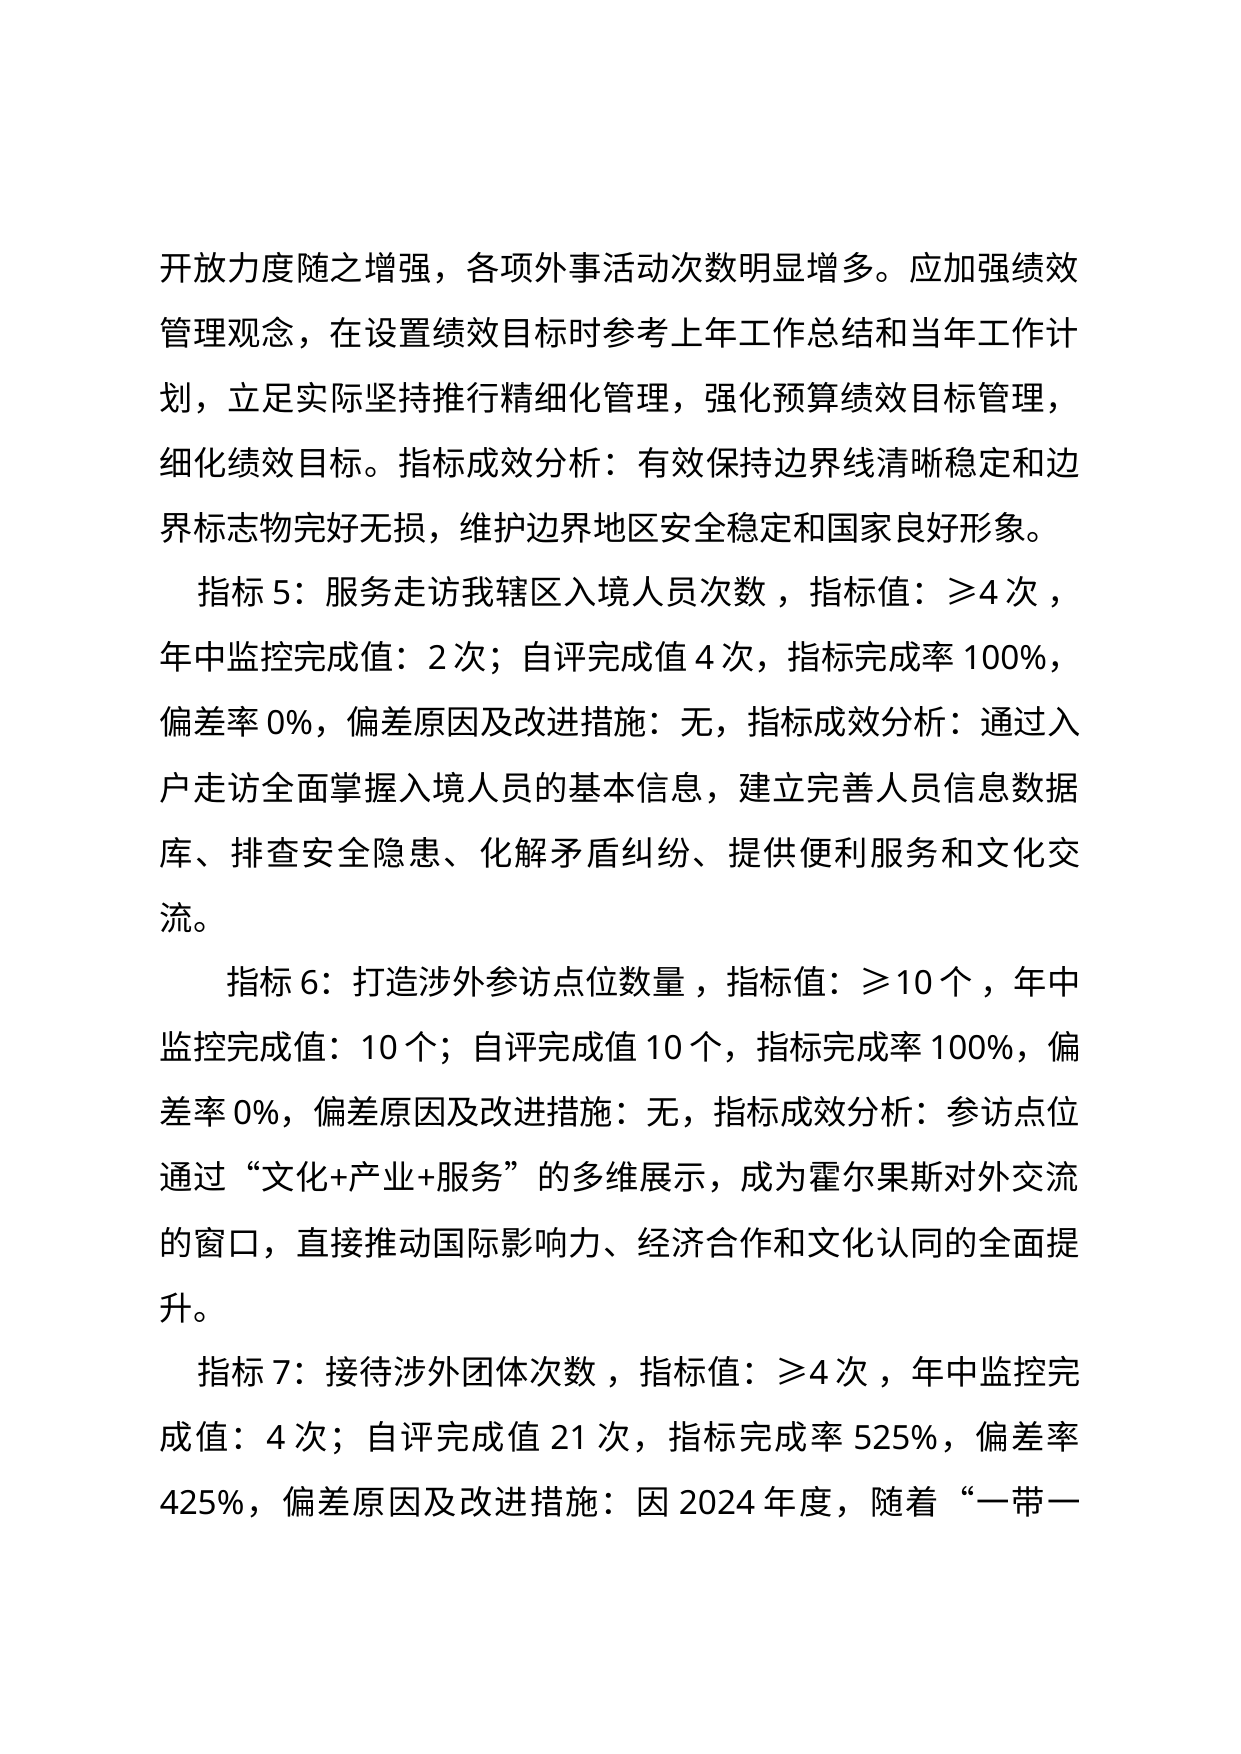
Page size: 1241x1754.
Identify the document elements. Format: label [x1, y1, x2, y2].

text [159, 233, 1081, 948]
text [159, 948, 1081, 1533]
